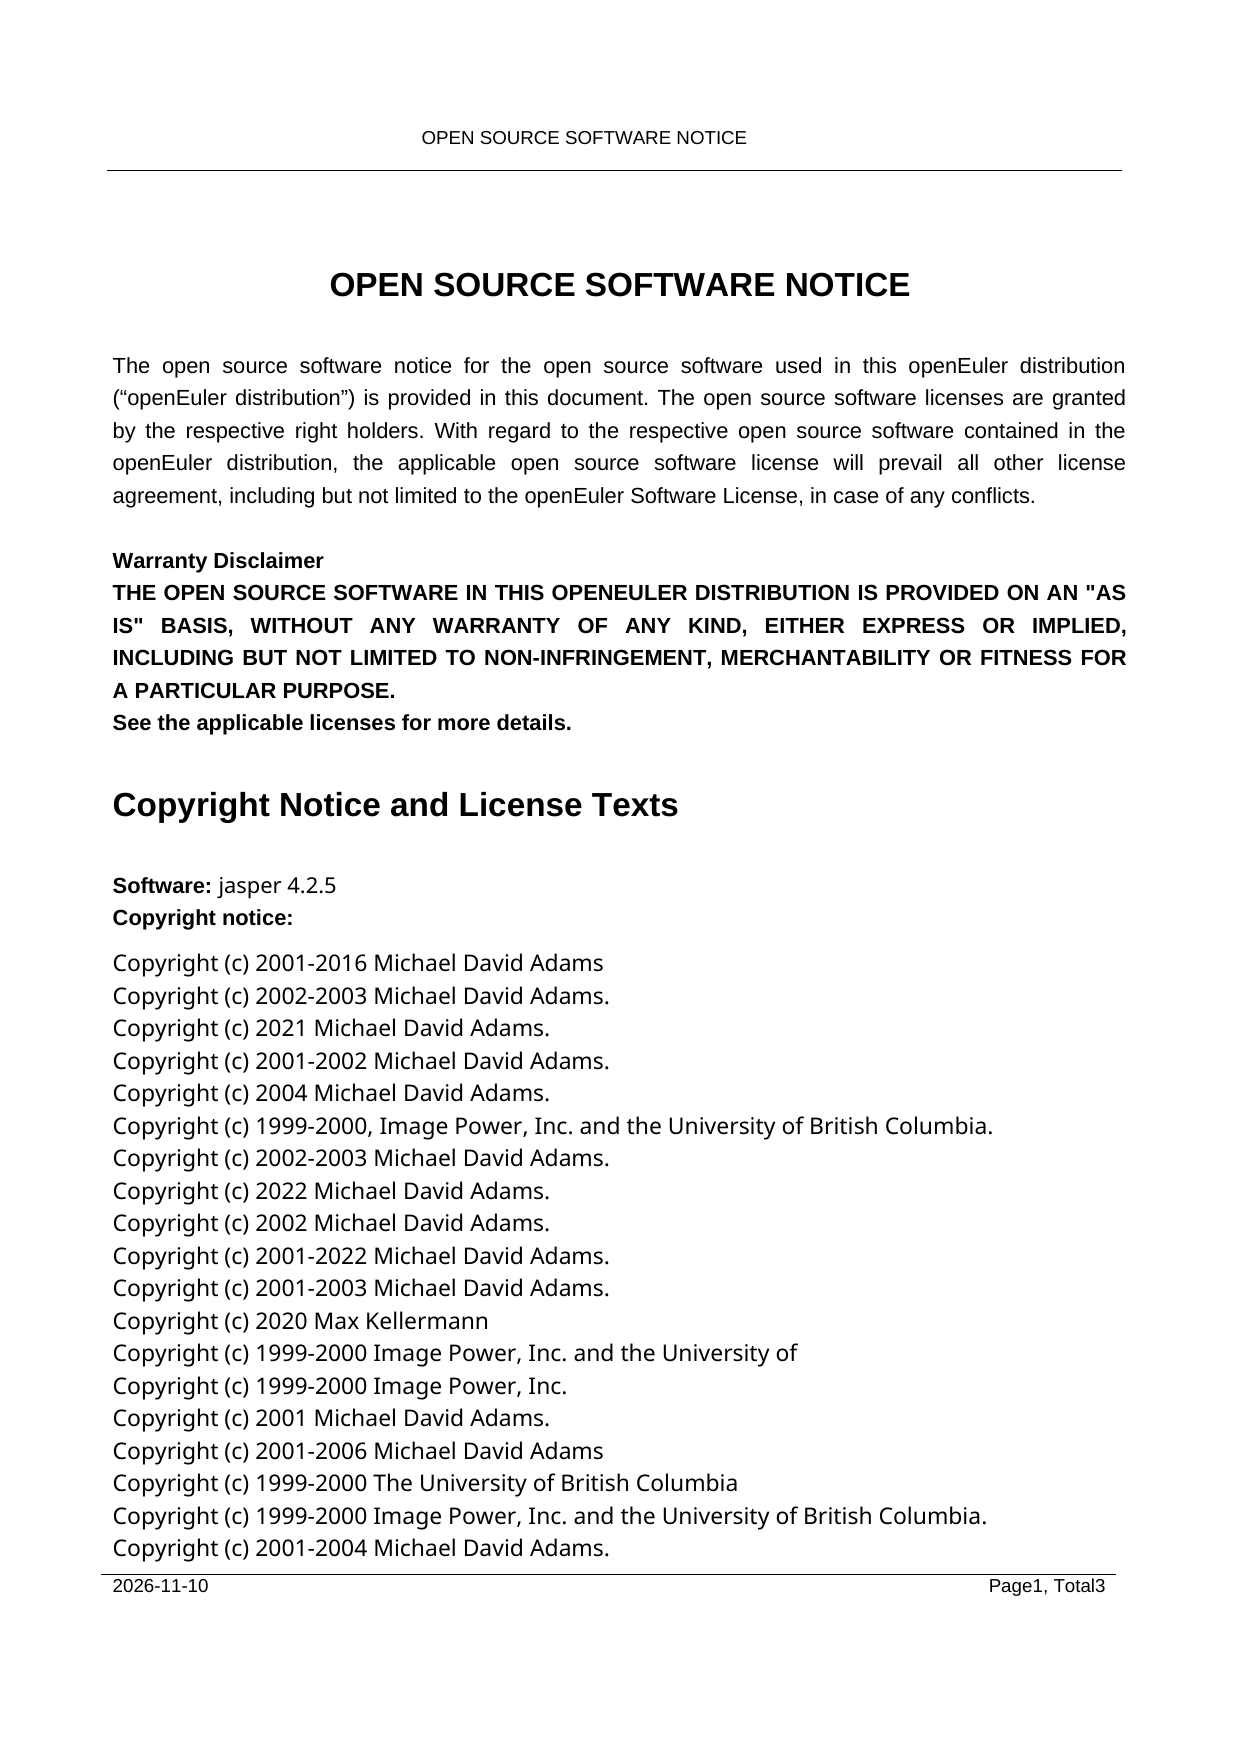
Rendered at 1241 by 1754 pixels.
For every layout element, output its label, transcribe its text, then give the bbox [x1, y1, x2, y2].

text Copyright notice: [112, 901, 1128, 934]
text Warranty Disclaimer [112, 544, 1128, 576]
text Copyright Notice and License Texts [112, 771, 1128, 836]
text OPEN SOURCE SOFTWARE NOTICE [112, 251, 1128, 316]
text THE OPEN SOURCE SOFTWARE IN THIS OPENEULER DISTRIBUTION IS PROVIDED ON AN "AS IS" BASIS, WITHOUT ANY WARRANTY OF ANY KIND, EITHER EXPRESS OR IMPLIED, INCLUDING BUT NOT LIMITED TO NON-INFRINGEMENT, MERCHANTABILITY OR FITNESS FOR A PARTICULAR PURPOSE. See the applicable licenses for more details. [112, 576, 1128, 739]
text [112, 947, 1128, 1564]
text The open source software notice for the open source software used in this openEuler distribution (“openEuler distribution”) is provided in this document. The open source software licenses are granted by the respective right holders. With regard to the respective open source software contained in the openEuler distribution, the applicable open source software license will prevail all other license agreement, including but not limited to the openEuler Software License, in case of any conflicts. [112, 349, 1128, 511]
title Software: jasper 4.2.5 [112, 869, 1128, 901]
